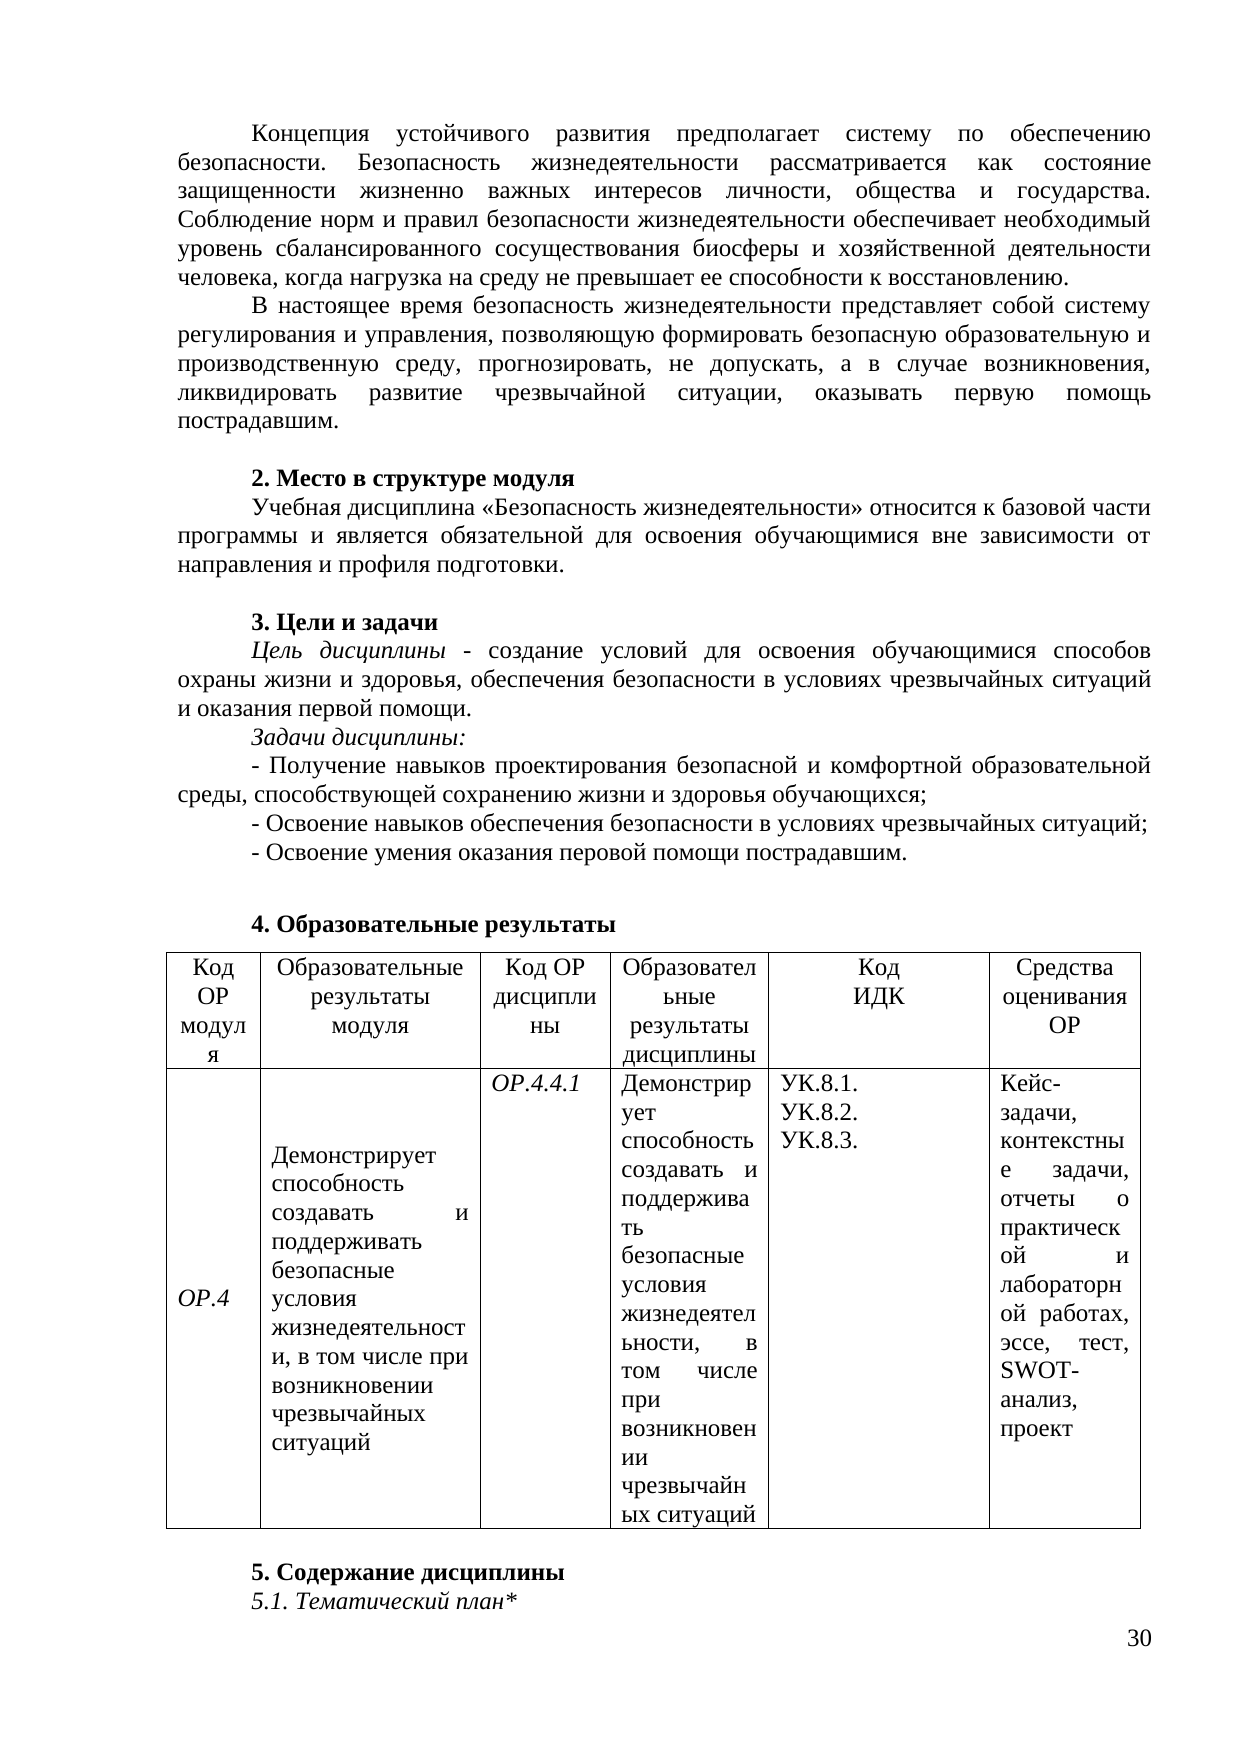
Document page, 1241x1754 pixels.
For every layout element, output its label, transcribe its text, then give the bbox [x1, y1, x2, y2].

text 5.1. Тематический план* [177, 1586, 1152, 1615]
table_cell ОР.4.4.1 [481, 1069, 610, 1528]
table_header Образовательные результаты модуля [261, 953, 480, 1067]
text Учебная дисциплина «Безопасность жизнедеятельности» относится к базовой части программы и является обязательной для освоения обучающимися вне зависимости от направления и профиля подготовки. [177, 492, 1152, 578]
table_header Образовательные результаты дисциплины [611, 953, 768, 1067]
text 5. Содержание дисциплины [177, 1557, 1152, 1586]
table_cell ОР.4 [167, 1069, 260, 1528]
table_header Средства оценивания ОР [990, 953, 1140, 1067]
text Концепция устойчивого развития предполагает систему по обеспечению безопасности. Безопасность жизнедеятельности рассматривается как состояние защищенности жизненно важных интересов личности, общества и государства. Соблюдение норм и правил безопасности жизнедеятельности обеспечивает необходимый уровень сбалансированного сосуществования биосферы и хозяйственной деятельности человека, когда нагрузка на среду не превышает ее способности к восстановлению. [177, 118, 1152, 291]
table_header Код ОР модуля [167, 953, 260, 1067]
text Задачи дисциплины: [177, 722, 1152, 751]
text В настоящее время безопасность жизнедеятельности представляет собой систему регулирования и управления, позволяющую формировать безопасную образовательную и производственную среду, прогнозировать, не допускать, а в случае возникновения, ликвидировать развитие чрезвычайной ситуации, оказывать первую помощь пострадавшим. [177, 291, 1152, 434]
table_cell Кейс-задачи, контекстные задачи, отчеты о практической и лабораторной работах, эссе, тест, SWOT-анализ, проект [990, 1069, 1140, 1528]
text 2. Место в структуре модуля [177, 463, 1152, 492]
text - Освоение навыков обеспечения безопасности в условиях чрезвычайных ситуаций; [177, 808, 1152, 837]
text 4. Образовательные результаты [177, 909, 1152, 937]
table_cell Демонстрирует способность создавать и поддерживать безопасные условия жизнедеятельности, в том числе при возникновении чрезвычайных ситуаций [611, 1069, 768, 1528]
table_header Код ИДК [769, 953, 989, 1067]
text - Освоение умения оказания перовой помощи пострадавшим. [177, 837, 1152, 866]
table_cell УК.8.1. УК.8.2. УК.8.3. [769, 1069, 989, 1528]
text - Получение навыков проектирования безопасной и комфортной образовательной среды, способствующей сохранению жизни и здоровья обучающихся; [177, 751, 1152, 808]
table_cell Демонстрирует способность создавать и поддерживать безопасные условия жизнедеятельности, в том числе при возникновении чрезвычайных ситуаций [261, 1069, 480, 1528]
text 3. Цели и задачи [177, 607, 1152, 636]
text Цель дисциплины - создание условий для освоения обучающимися способов охраны жизни и здоровья, обеспечения безопасности в условиях чрезвычайных ситуаций и оказания первой помощи. [177, 636, 1152, 722]
table_header Код ОР дисциплины [481, 953, 610, 1067]
